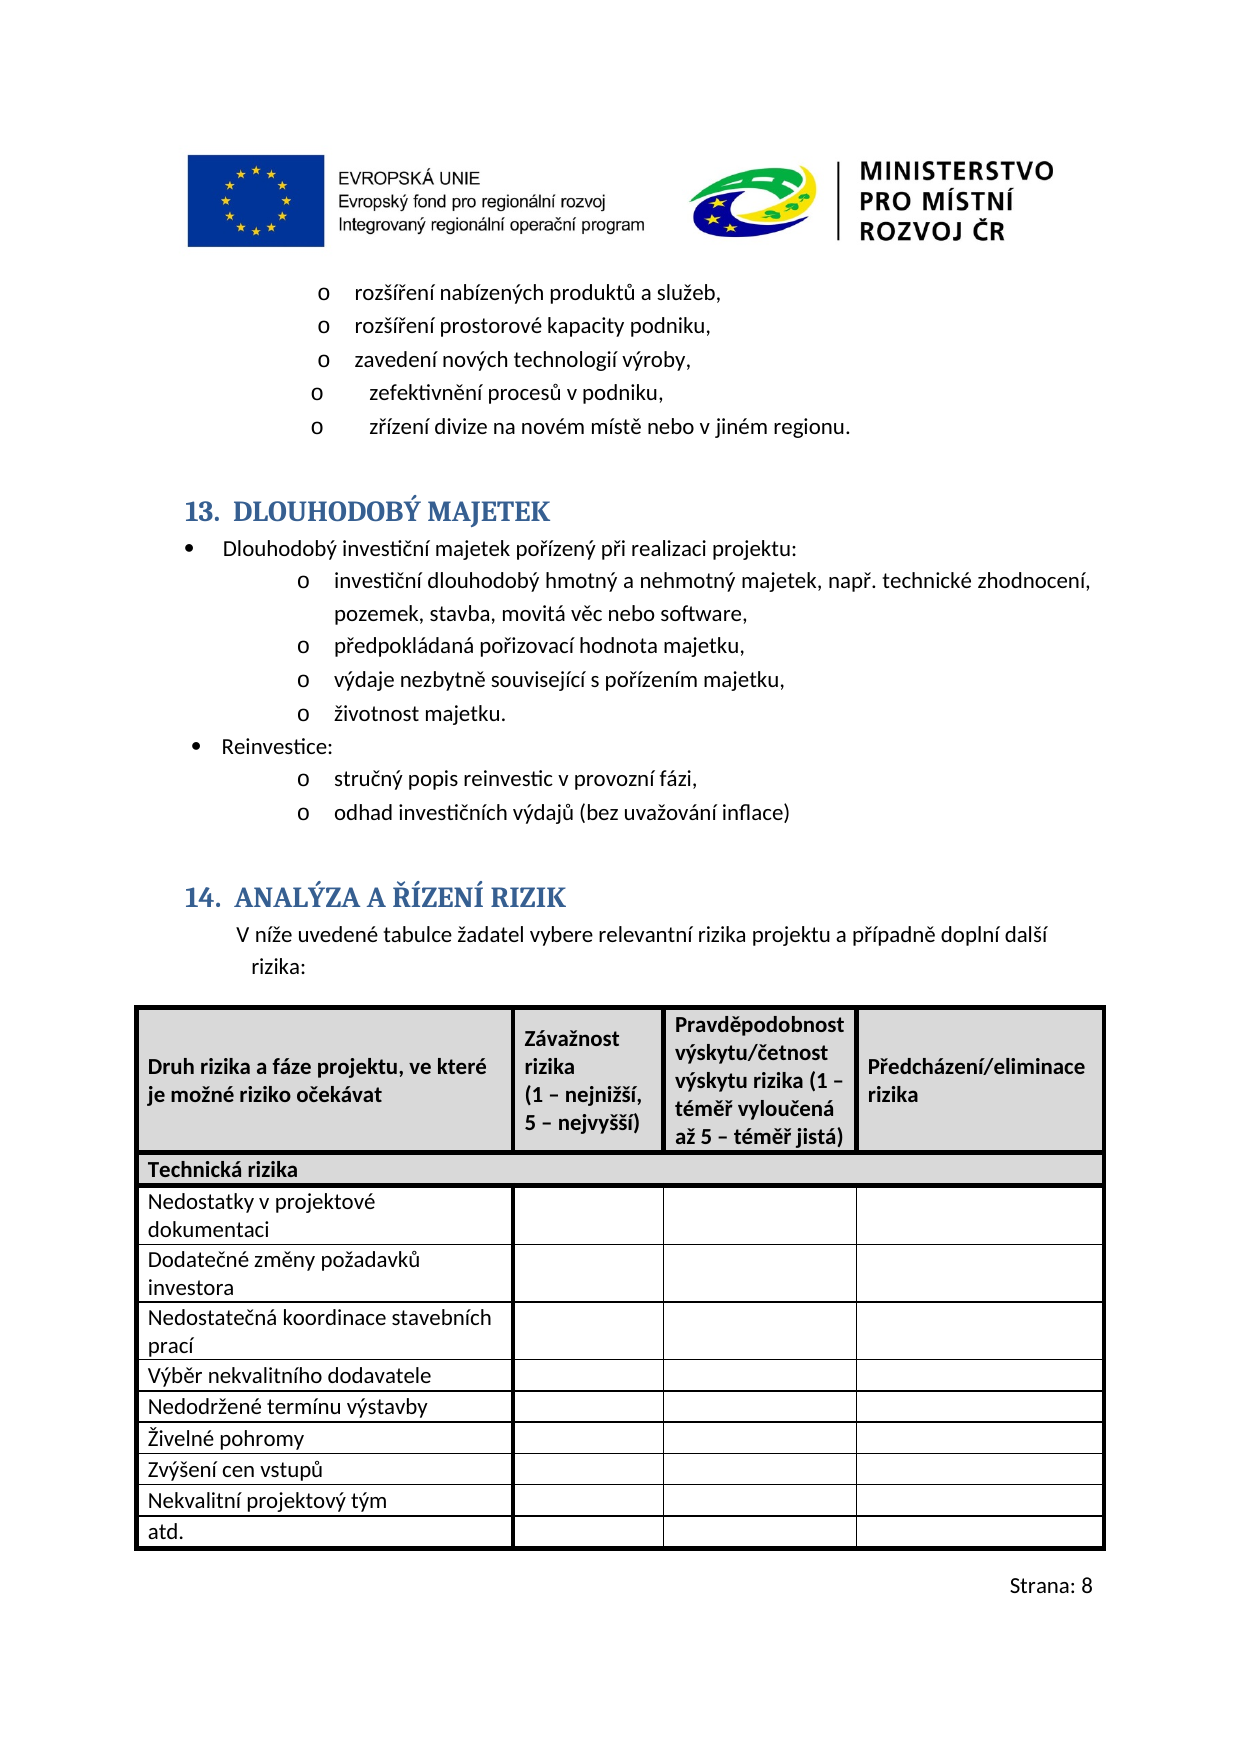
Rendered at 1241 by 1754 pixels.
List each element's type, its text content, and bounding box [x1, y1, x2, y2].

table_cell [515, 1392, 663, 1421]
table_cell [664, 1303, 856, 1359]
subtitle 13. Dlouhodobý majetek [185, 495, 1093, 529]
table_header Předcházení/eliminace rizika [859, 1010, 1102, 1150]
list Dlouhodobý investiční majetek pořízený při realizaci projektu: [185, 534, 1093, 562]
picture [157, 123, 1083, 277]
table_cell [857, 1392, 1102, 1421]
table_cell [664, 1517, 856, 1546]
table_cell Dodatečné změny požadavků investora [139, 1245, 511, 1301]
list investiční dlouhodobý hmotný a nehmotný majetek, např. technické zhodnocení, pozemek, stavba, movitá věc nebo software, [296, 566, 1093, 627]
table_cell [664, 1245, 856, 1301]
subtitle 14. Analýza a řízení rizik [185, 882, 1093, 915]
table_cell [515, 1517, 663, 1546]
table_cell [515, 1485, 663, 1515]
table_cell [515, 1303, 663, 1359]
table_cell Výběr nekvalitního dodavatele [139, 1360, 511, 1390]
table_cell Nedodržené termínu výstavby [139, 1392, 511, 1421]
table_cell Živelné pohromy [139, 1423, 511, 1452]
list životnost majetku. [296, 699, 1093, 728]
table_cell [515, 1245, 663, 1301]
table_cell [857, 1517, 1102, 1546]
list zefektivnění procesů v podniku, [185, 378, 1093, 407]
table_cell Technická rizika [139, 1155, 1102, 1183]
table_cell [664, 1360, 856, 1390]
table_cell [857, 1303, 1102, 1359]
table_header Druh rizika a fáze projektu, ve které je možné riziko očekávat [139, 1010, 511, 1150]
table_cell Zvýšení cen vstupů [139, 1454, 511, 1484]
table_cell [857, 1485, 1102, 1515]
list odhad investičních výdajů (bez uvažování inflace) [296, 798, 1093, 827]
list stručný popis reinvestic v provozní fázi, [296, 764, 1093, 794]
table_cell [664, 1485, 856, 1515]
table_header Pravděpodobnost výskytu/četnost výskytu rizika (1 – téměř vyloučená až 5 – téměř jistá) [666, 1010, 854, 1150]
table_cell [515, 1423, 663, 1452]
table_cell [857, 1245, 1102, 1301]
table_cell [515, 1454, 663, 1484]
list rozšíření prostorové kapacity podniku, [317, 311, 1093, 340]
table_cell [857, 1360, 1102, 1390]
table_cell [857, 1423, 1102, 1452]
list zřízení divize na novém místě nebo v jiném regionu. [185, 412, 1093, 441]
list předpokládaná pořizovací hodnota majetku, [296, 632, 1093, 661]
table_cell [664, 1454, 856, 1484]
table_cell [664, 1392, 856, 1421]
table_cell [664, 1423, 856, 1452]
list rozšíření nabízených produktů a služeb, [317, 278, 1093, 307]
table_cell atd. [139, 1517, 511, 1546]
list výdaje nezbytně související s pořízením majetku, [296, 665, 1093, 694]
table_cell [515, 1188, 663, 1243]
table_cell Nedostatečná koordinace stavebních prací [139, 1303, 511, 1359]
text V níže uvedené tabulce žadatel vybere relevantní rizika projektu a případně doplní další rizika: [236, 920, 1093, 980]
table_cell [857, 1454, 1102, 1484]
table_cell [857, 1188, 1102, 1243]
list zavedení nových technologií výroby, [317, 345, 1093, 374]
table_cell [515, 1360, 663, 1390]
table_cell Nedostatky v projektové dokumentaci [139, 1188, 511, 1243]
list Reinvestice: [192, 732, 1093, 760]
table_cell Nekvalitní projektový tým [139, 1485, 511, 1515]
table_header Závažnost rizika (1 – nejnižší, 5 – nejvyšší) [515, 1010, 661, 1150]
table_cell [664, 1188, 856, 1243]
